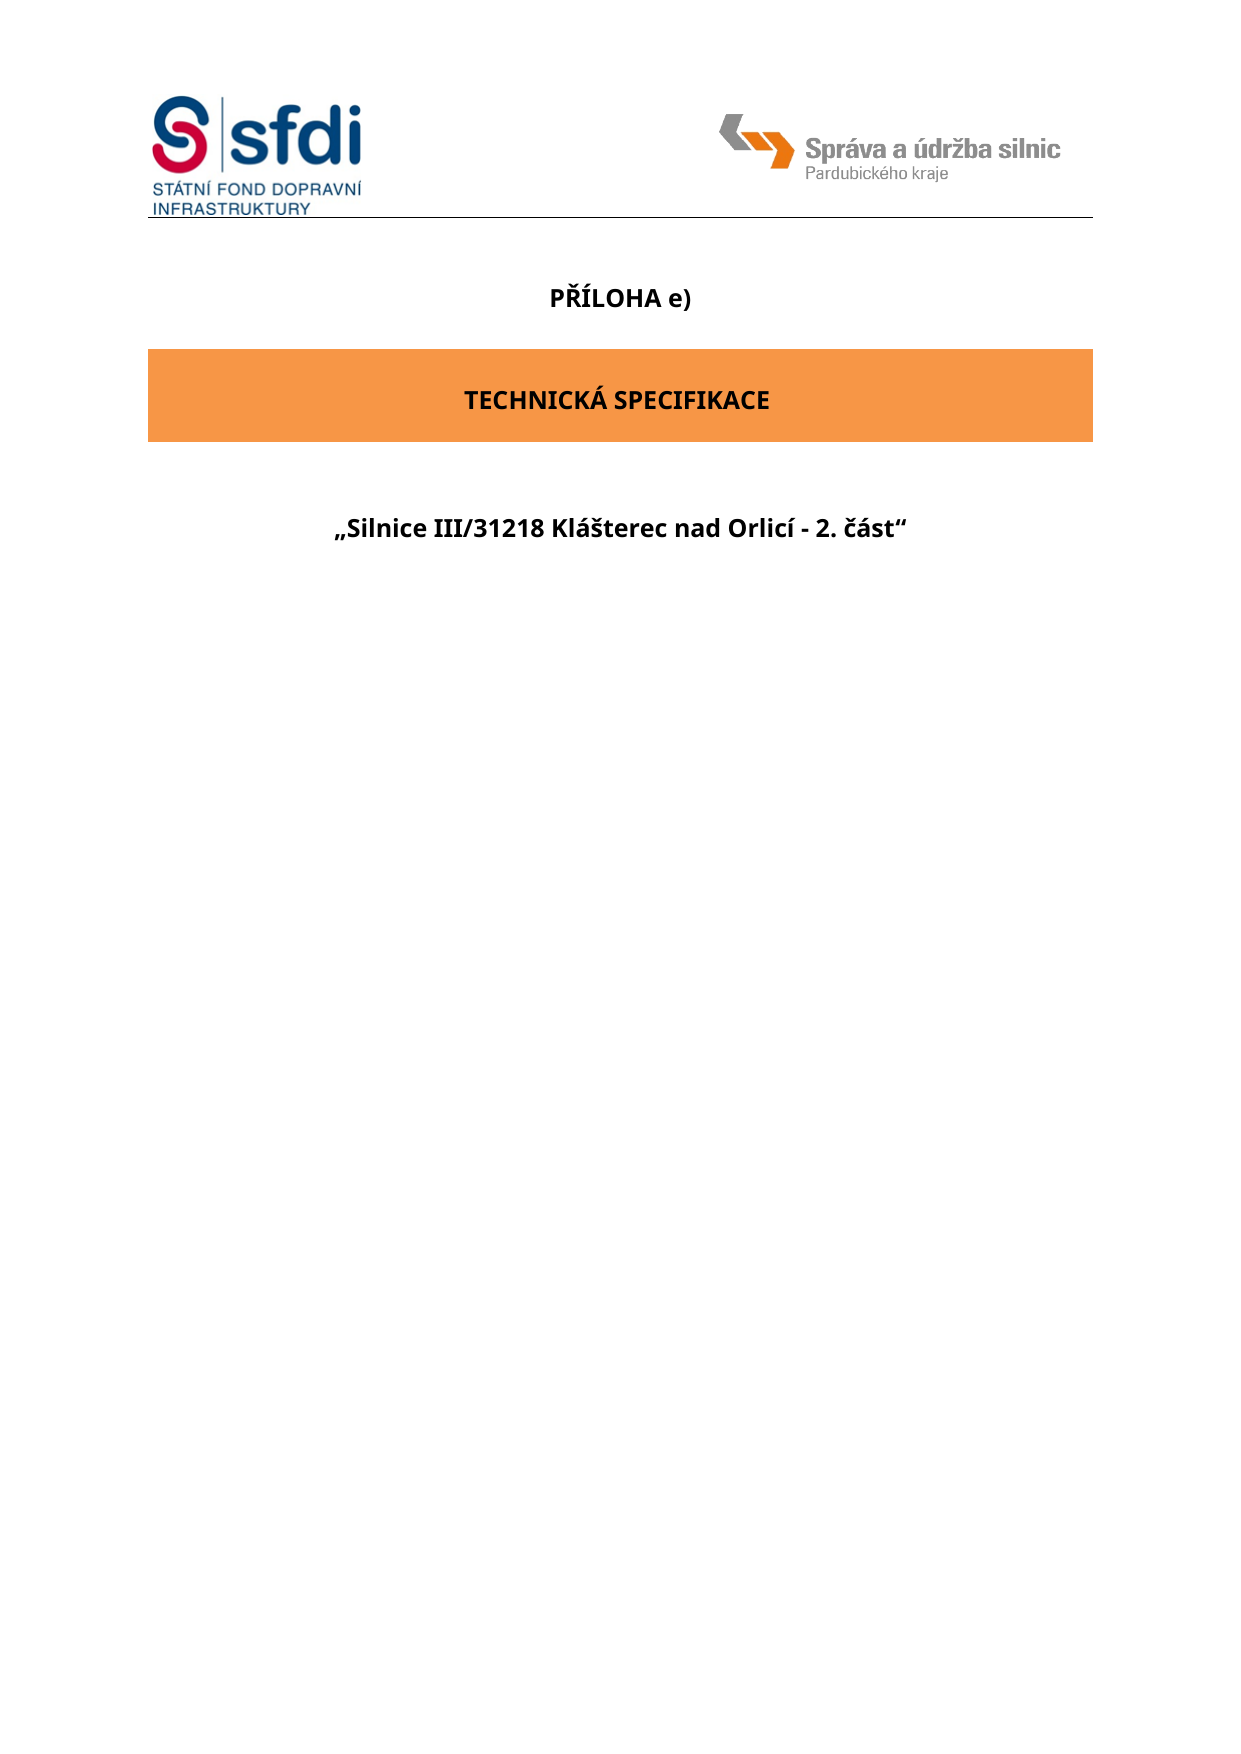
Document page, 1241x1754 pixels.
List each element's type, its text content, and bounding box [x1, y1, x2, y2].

picture [686, 73, 1093, 215]
picture [152, 94, 362, 215]
text PŘÍLOHA e) [148, 281, 1093, 314]
text „Silnice III/31218 Klášterec nad Orlicí - 2. část“ [148, 510, 1093, 544]
text TECHNICKÁ SPECIFIKACE [148, 383, 1093, 417]
